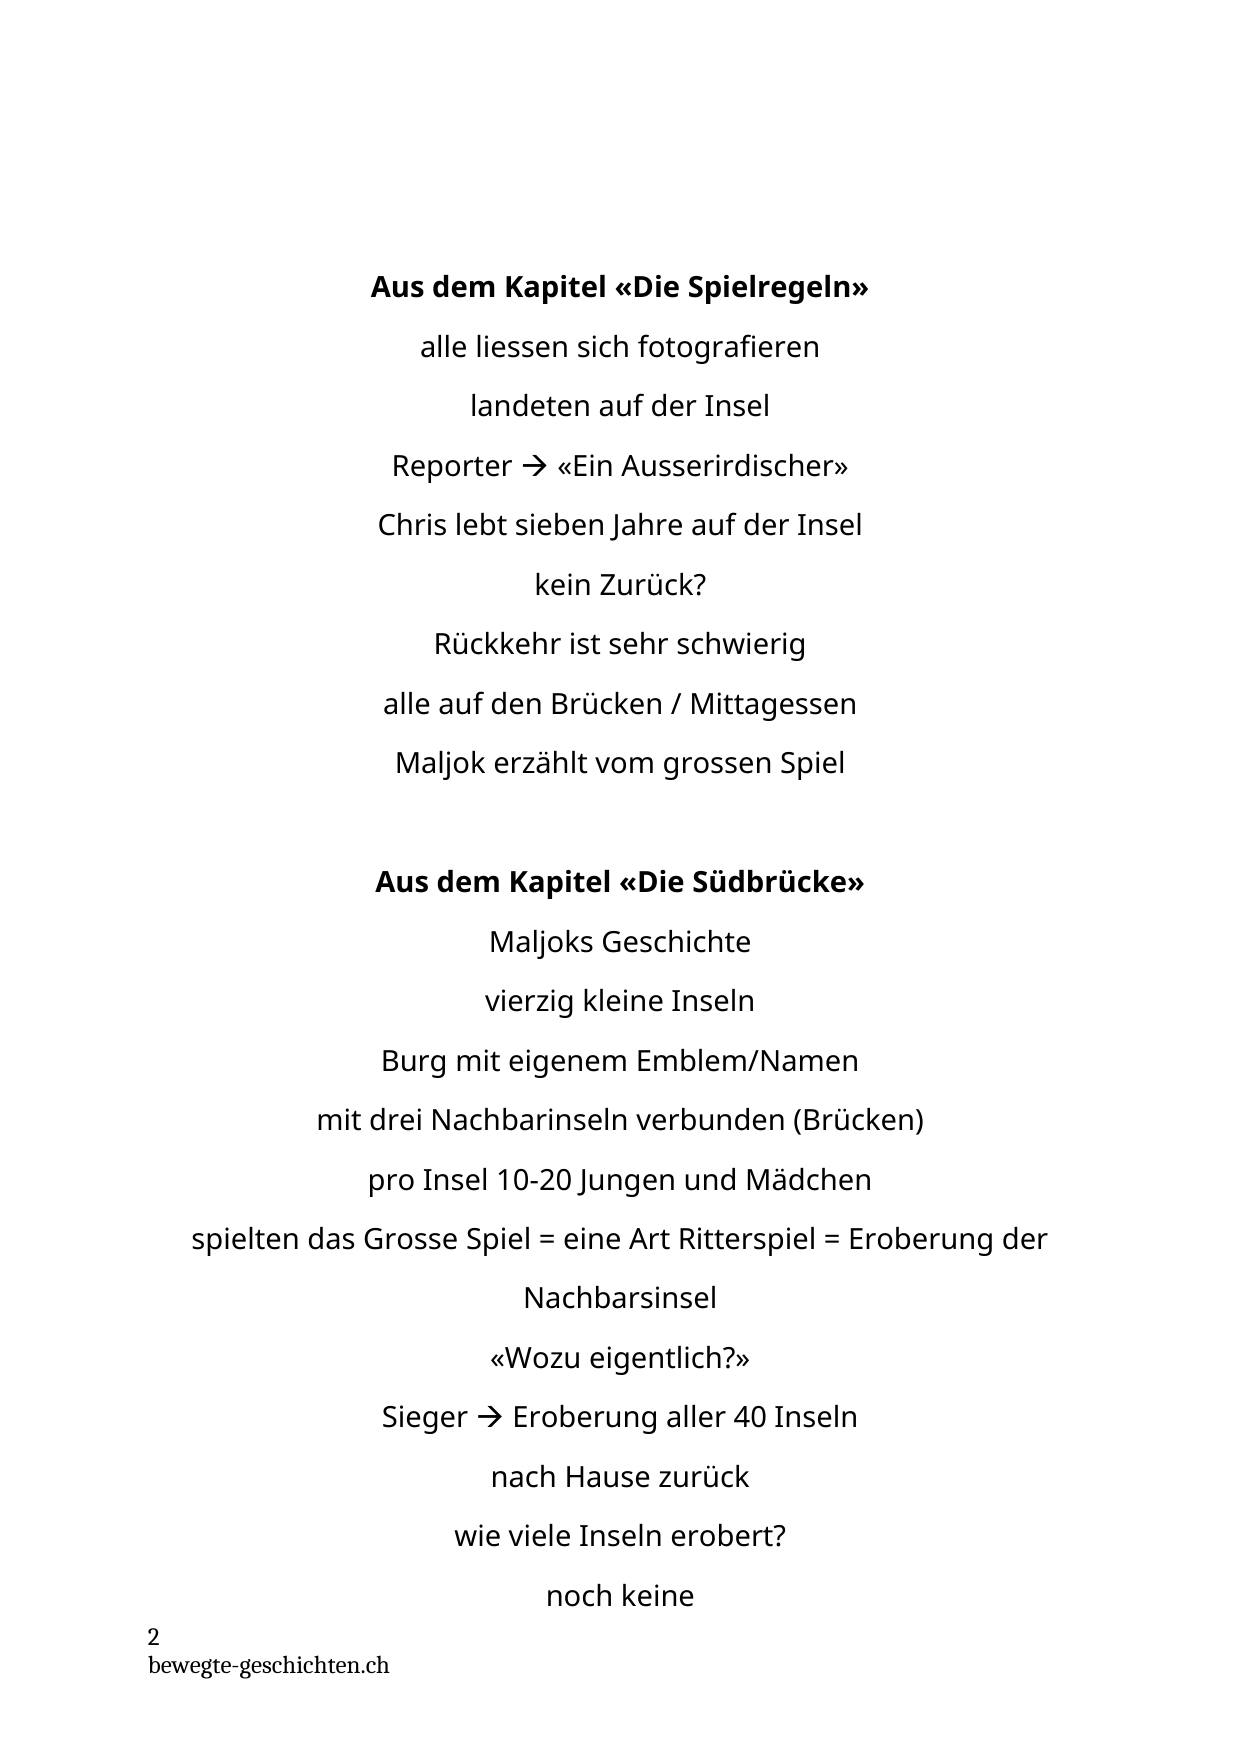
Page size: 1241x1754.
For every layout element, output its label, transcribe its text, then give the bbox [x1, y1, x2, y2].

text Aus dem Kapitel «Die Südbrücke» [148, 861, 1093, 901]
text Sieger Eroberung aller 40 Inseln [148, 1397, 1093, 1436]
text pro Insel 10-20 Jungen und Mädchen [148, 1159, 1093, 1198]
text Rückkehr ist sehr schwierig [148, 623, 1093, 663]
text alle auf den Brücken / Mittagessen [148, 683, 1093, 723]
text vierzig kleine Inseln [148, 980, 1093, 1020]
text Reporter «Ein Ausserirdischer» [148, 445, 1093, 485]
text spielten das Grosse Spiel = eine Art Ritterspiel = Eroberung der Nachbarsinsel [148, 1218, 1093, 1317]
text Maljok erzählt vom grossen Spiel [148, 742, 1093, 782]
text landeten auf der Insel [148, 386, 1093, 425]
text alle liessen sich fotografieren [148, 326, 1093, 366]
text Aus dem Kapitel «Die Spielregeln» [148, 267, 1093, 306]
text nach Hause zurück [148, 1456, 1093, 1496]
text kein Zurück? [148, 564, 1093, 604]
text Burg mit eigenem Emblem/Namen [148, 1040, 1093, 1079]
text Chris lebt sieben Jahre auf der Insel [148, 504, 1093, 544]
text wie viele Inseln erobert? [148, 1516, 1093, 1555]
text «Wozu eigentlich?» [148, 1337, 1093, 1377]
text Maljoks Geschichte [148, 921, 1093, 961]
text mit drei Nachbarinseln verbunden (Brücken) [148, 1099, 1093, 1139]
text noch keine [148, 1575, 1093, 1615]
